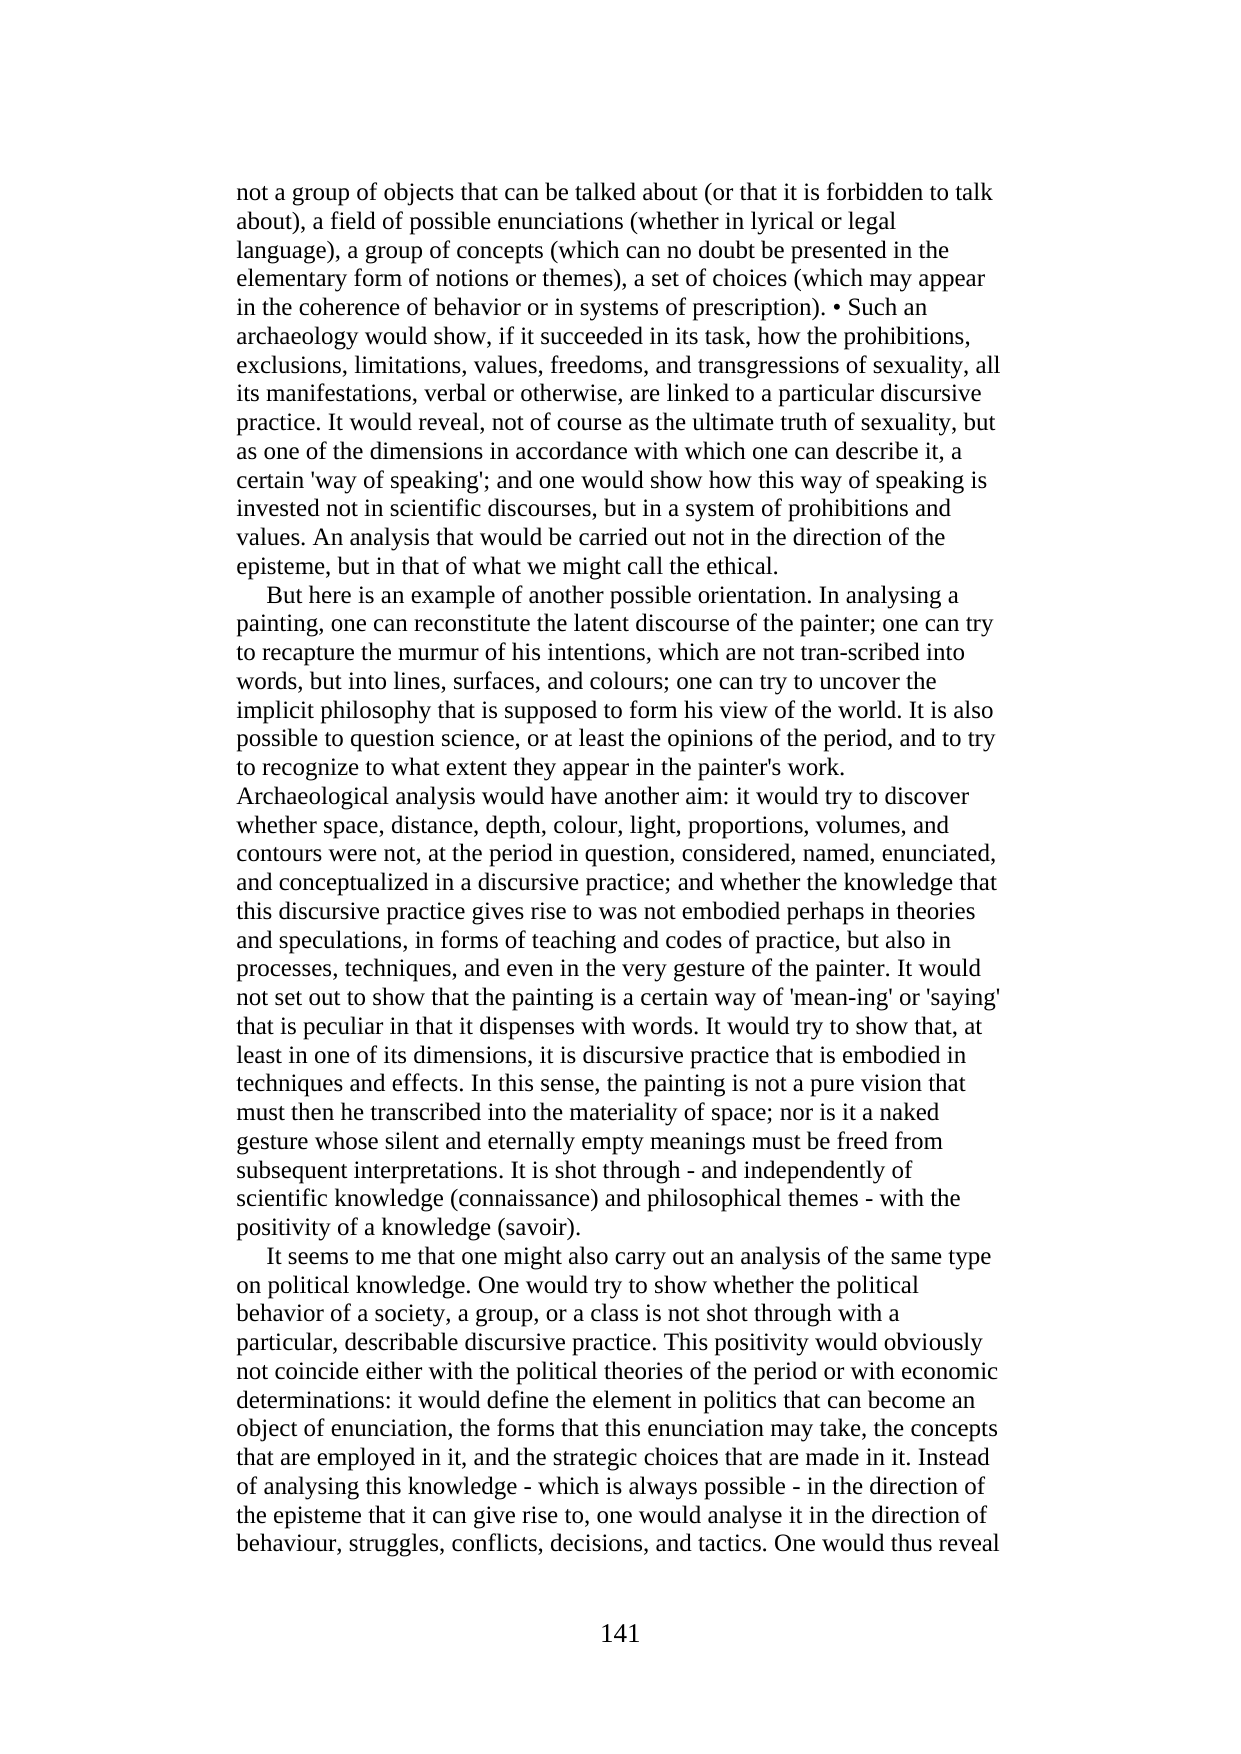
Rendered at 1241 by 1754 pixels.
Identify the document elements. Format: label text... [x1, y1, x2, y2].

text But here is an example of another possible orientation. In analysing a painting, one can reconstitute the latent discourse of the painter; one can try to recapture the murmur of his intentions, which are not tran-scribed into words, but into lines, surfaces, and colours; one can try to uncover the implicit philosophy that is supposed to form his view of the world. It is also possible to question science, or at least the opinions of the period, and to try to recognize to what extent they appear in the painter's work. Archaeological analysis would have another aim: it would try to discover whether space, distance, depth, colour, light, proportions, volumes, and contours were not, at the period in question, considered, named, enunciated, and conceptualized in a discursive practice; and whether the knowledge that this discursive practice gives rise to was not embodied perhaps in theories and speculations, in forms of teaching and codes of practice, but also in processes, techniques, and even in the very gesture of the painter. It would not set out to show that the painting is a certain way of 'mean-ing' or 'saying' that is peculiar in that it dispenses with words. It would try to show that, at least in one of its dimensions, it is discursive practice that is embodied in techniques and effects. In this sense, the painting is not a pure vision that must then he transcribed into the materiality of space; nor is it a naked gesture whose silent and eternally empty meanings must be freed from subsequent interpretations. It is shot through - and independently of scientific knowledge (connaissance) and philosophical themes - with the positivity of a knowledge (savoir). [236, 580, 1004, 1241]
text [236, 1241, 1004, 1557]
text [236, 177, 1004, 580]
